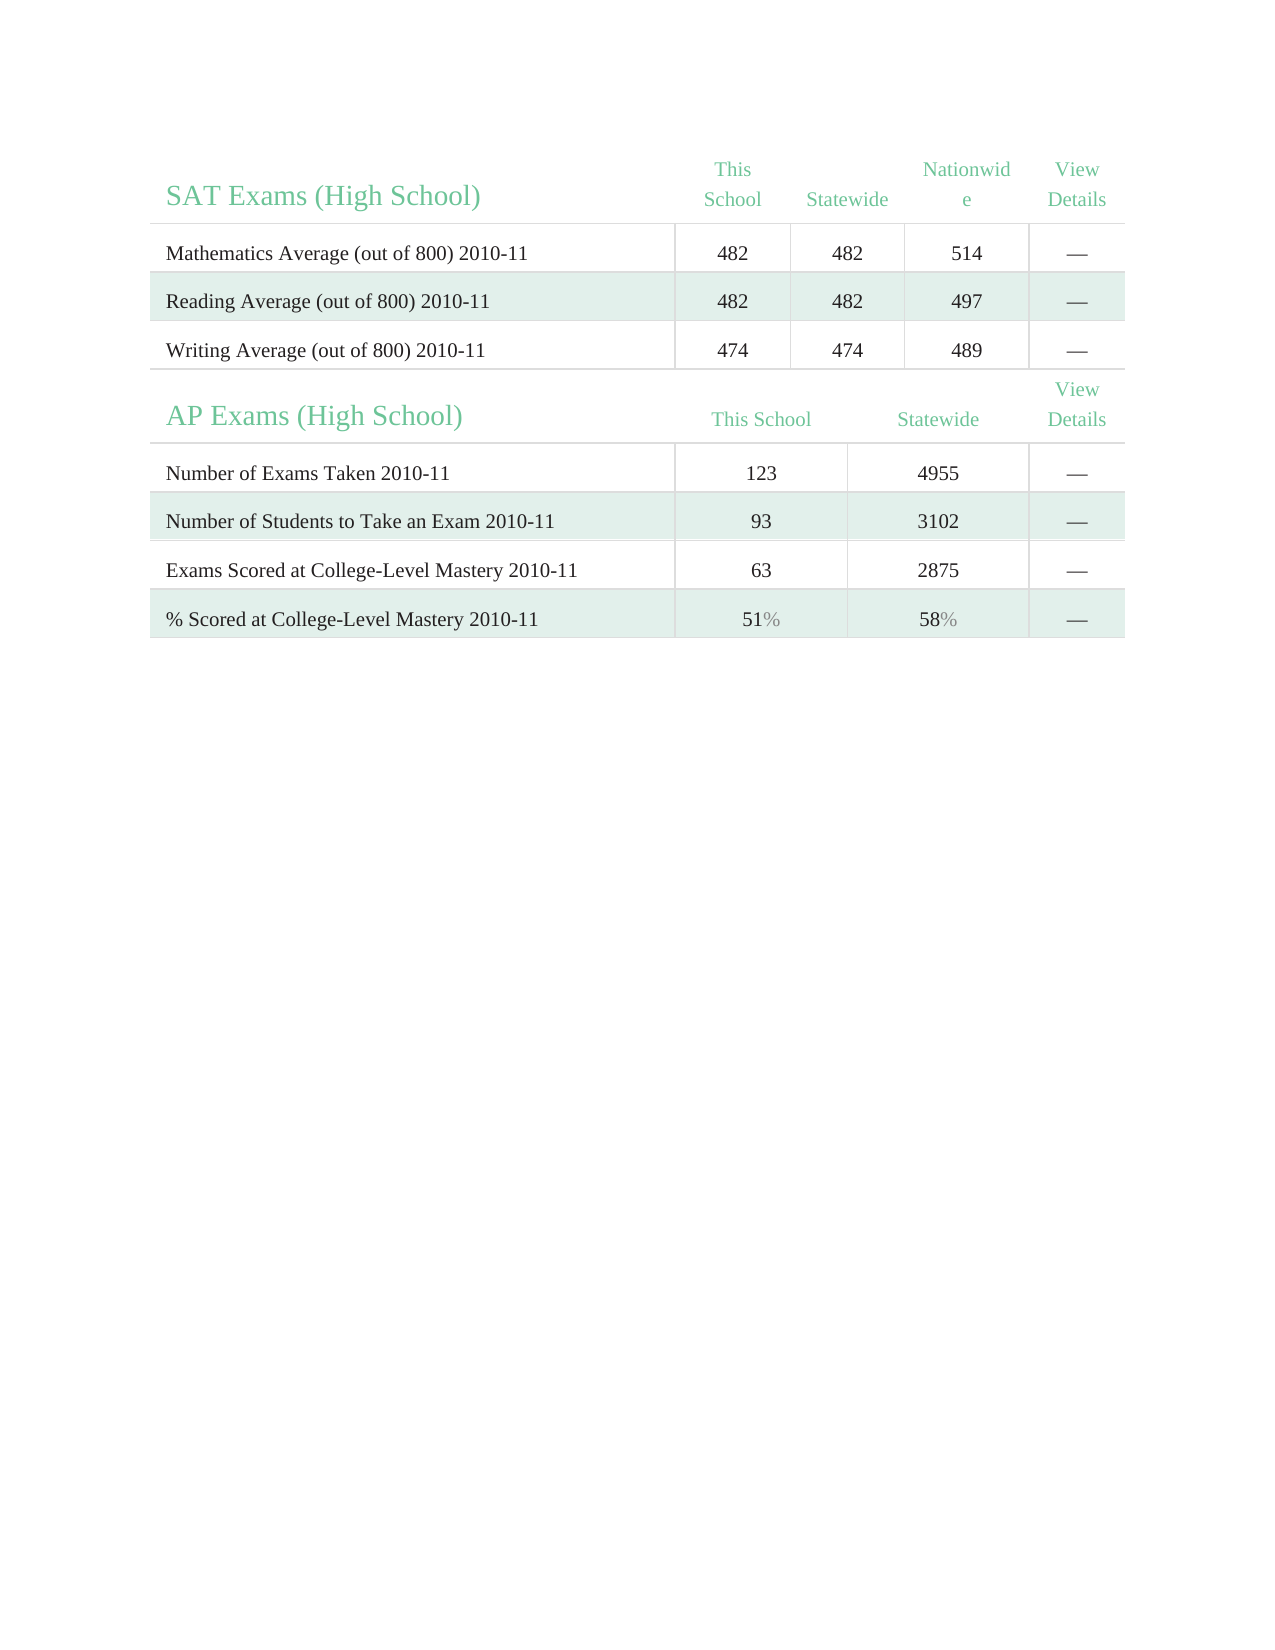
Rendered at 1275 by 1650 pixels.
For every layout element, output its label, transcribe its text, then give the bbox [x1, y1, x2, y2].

table_cell 482 [676, 273, 790, 320]
table_cell AP Exams (High School) [150, 370, 675, 442]
table_cell Exams Scored at College-Level Mastery 2010-11 [150, 541, 674, 588]
table_cell 514 [905, 224, 1028, 271]
table_cell 474 [676, 321, 790, 368]
table_header Statewide [790, 150, 904, 222]
table_cell 58% [848, 590, 1028, 637]
table_cell — [1030, 224, 1125, 271]
table_cell Number of Exams Taken 2010-11 [150, 444, 674, 491]
table_cell 3102 [848, 493, 1028, 539]
table_cell — [1030, 590, 1125, 637]
table_cell — [1030, 273, 1125, 320]
table_cell This School [675, 370, 847, 442]
table_header This School [675, 150, 790, 222]
table_cell Number of Students to Take an Exam 2010-11 [150, 493, 674, 539]
table_header View Details [1029, 150, 1125, 222]
table_cell — [1030, 541, 1125, 588]
table_cell 482 [791, 273, 904, 320]
table_cell 474 [791, 321, 904, 368]
table_cell 123 [676, 444, 847, 491]
table_cell 482 [791, 224, 904, 271]
table_cell 93 [676, 493, 847, 539]
table_cell 4955 [848, 444, 1028, 491]
table_cell — [1030, 444, 1125, 491]
table_cell 63 [676, 541, 847, 588]
table_cell Mathematics Average (out of 800) 2010-11 [150, 224, 674, 271]
table_cell — [1030, 493, 1125, 539]
table_cell 497 [905, 273, 1028, 320]
table_cell — [1030, 321, 1125, 368]
table_cell 482 [676, 224, 790, 271]
table_cell % Scored at College-Level Mastery 2010-11 [150, 590, 674, 637]
table_cell Statewide [848, 370, 1029, 442]
table_cell Reading Average (out of 800) 2010-11 [150, 273, 674, 320]
table_cell Writing Average (out of 800) 2010-11 [150, 321, 674, 368]
table_cell View Details [1029, 370, 1125, 442]
table_cell 51% [676, 590, 847, 637]
table_cell 2875 [848, 541, 1028, 588]
table_header SAT Exams (High School) [150, 150, 675, 222]
table_cell 489 [905, 321, 1028, 368]
table_header Nationwide [904, 150, 1029, 222]
